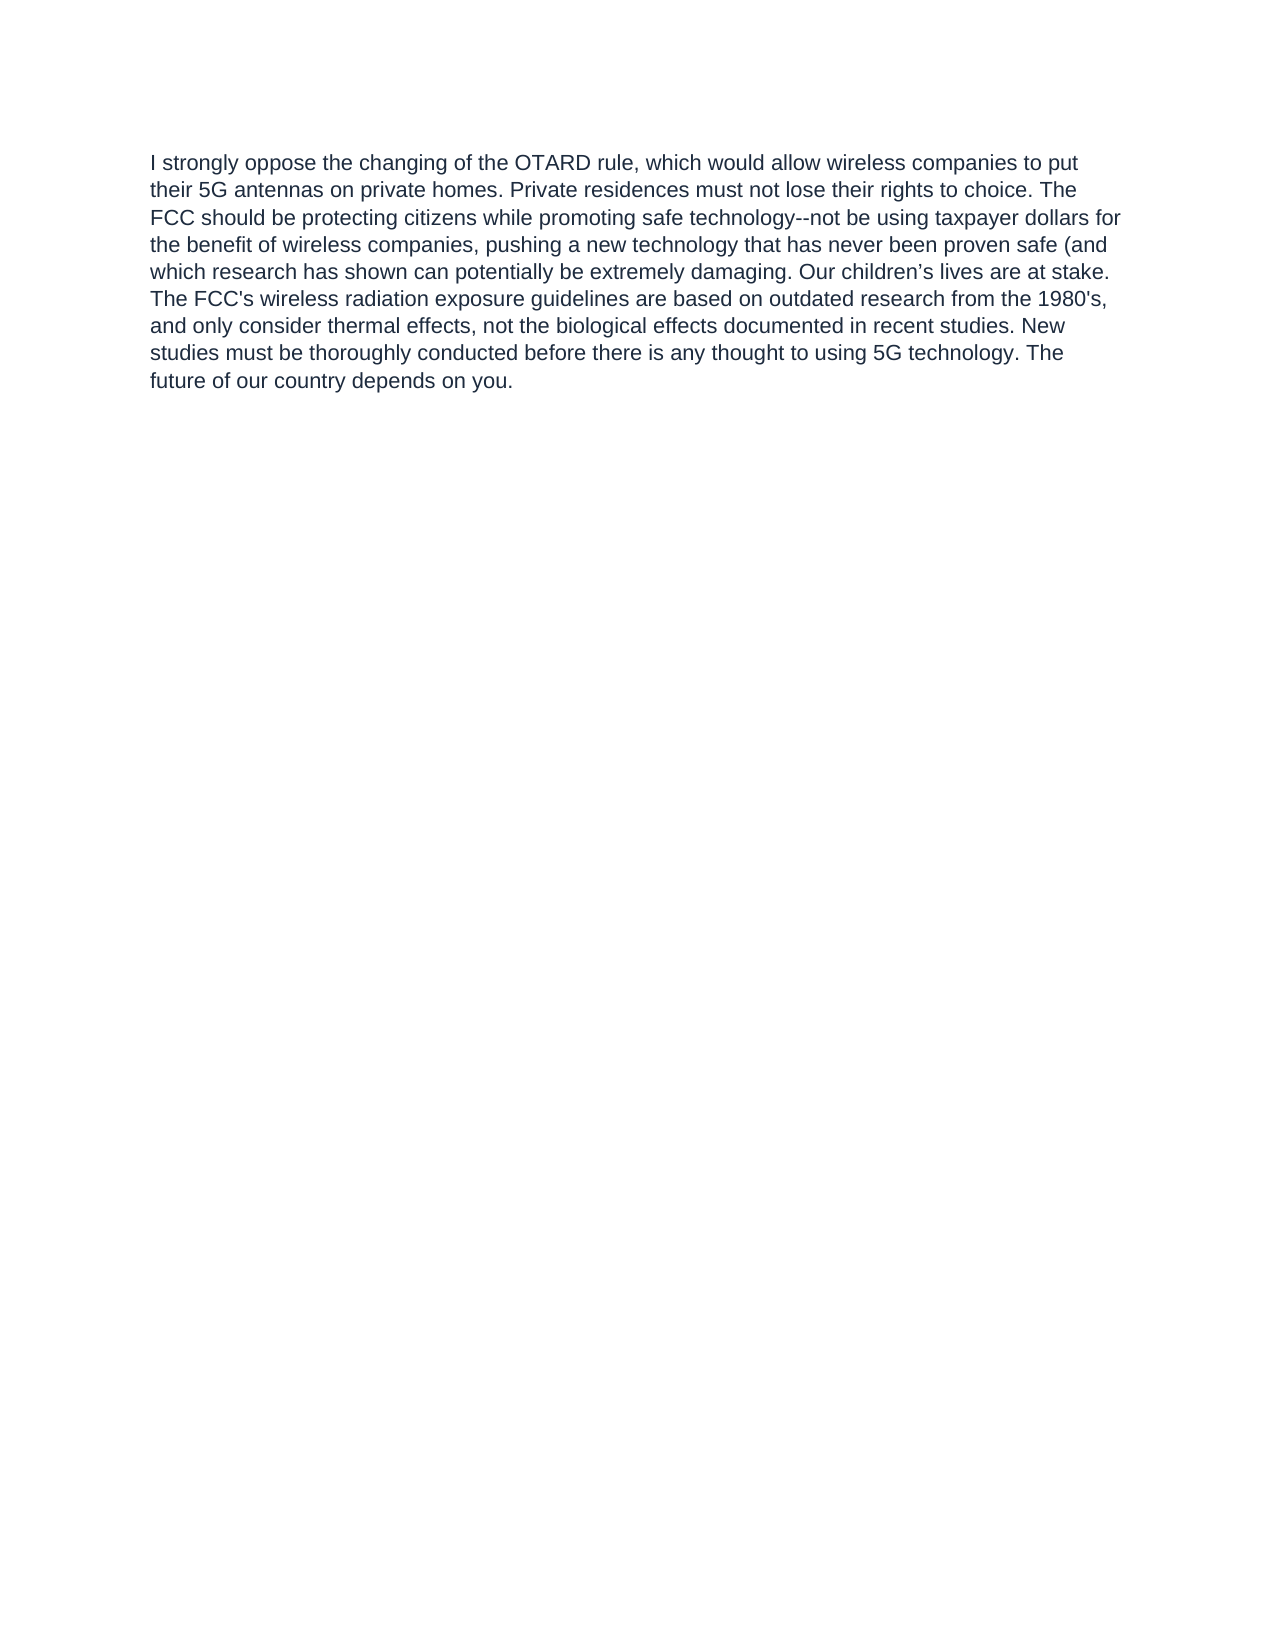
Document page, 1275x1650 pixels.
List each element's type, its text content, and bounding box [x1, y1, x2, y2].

text I strongly oppose the changing of the OTARD rule, which would allow wireless companies to put their 5G antennas on private homes. Private residences must not lose their rights to choice. The FCC should be protecting citizens while promoting safe technology--not be using taxpayer dollars for the benefit of wireless companies, pushing a new technology that has never been proven safe (and which research has shown can potentially be extremely damaging. Our children’s lives are at stake. The FCC's wireless radiation exposure guidelines are based on outdated research from the 1980's, and only consider thermal effects, not the biological effects documented in recent studies. New studies must be thoroughly conducted before there is any thought to using 5G technology. The future of our country depends on you. [150, 150, 1125, 393]
